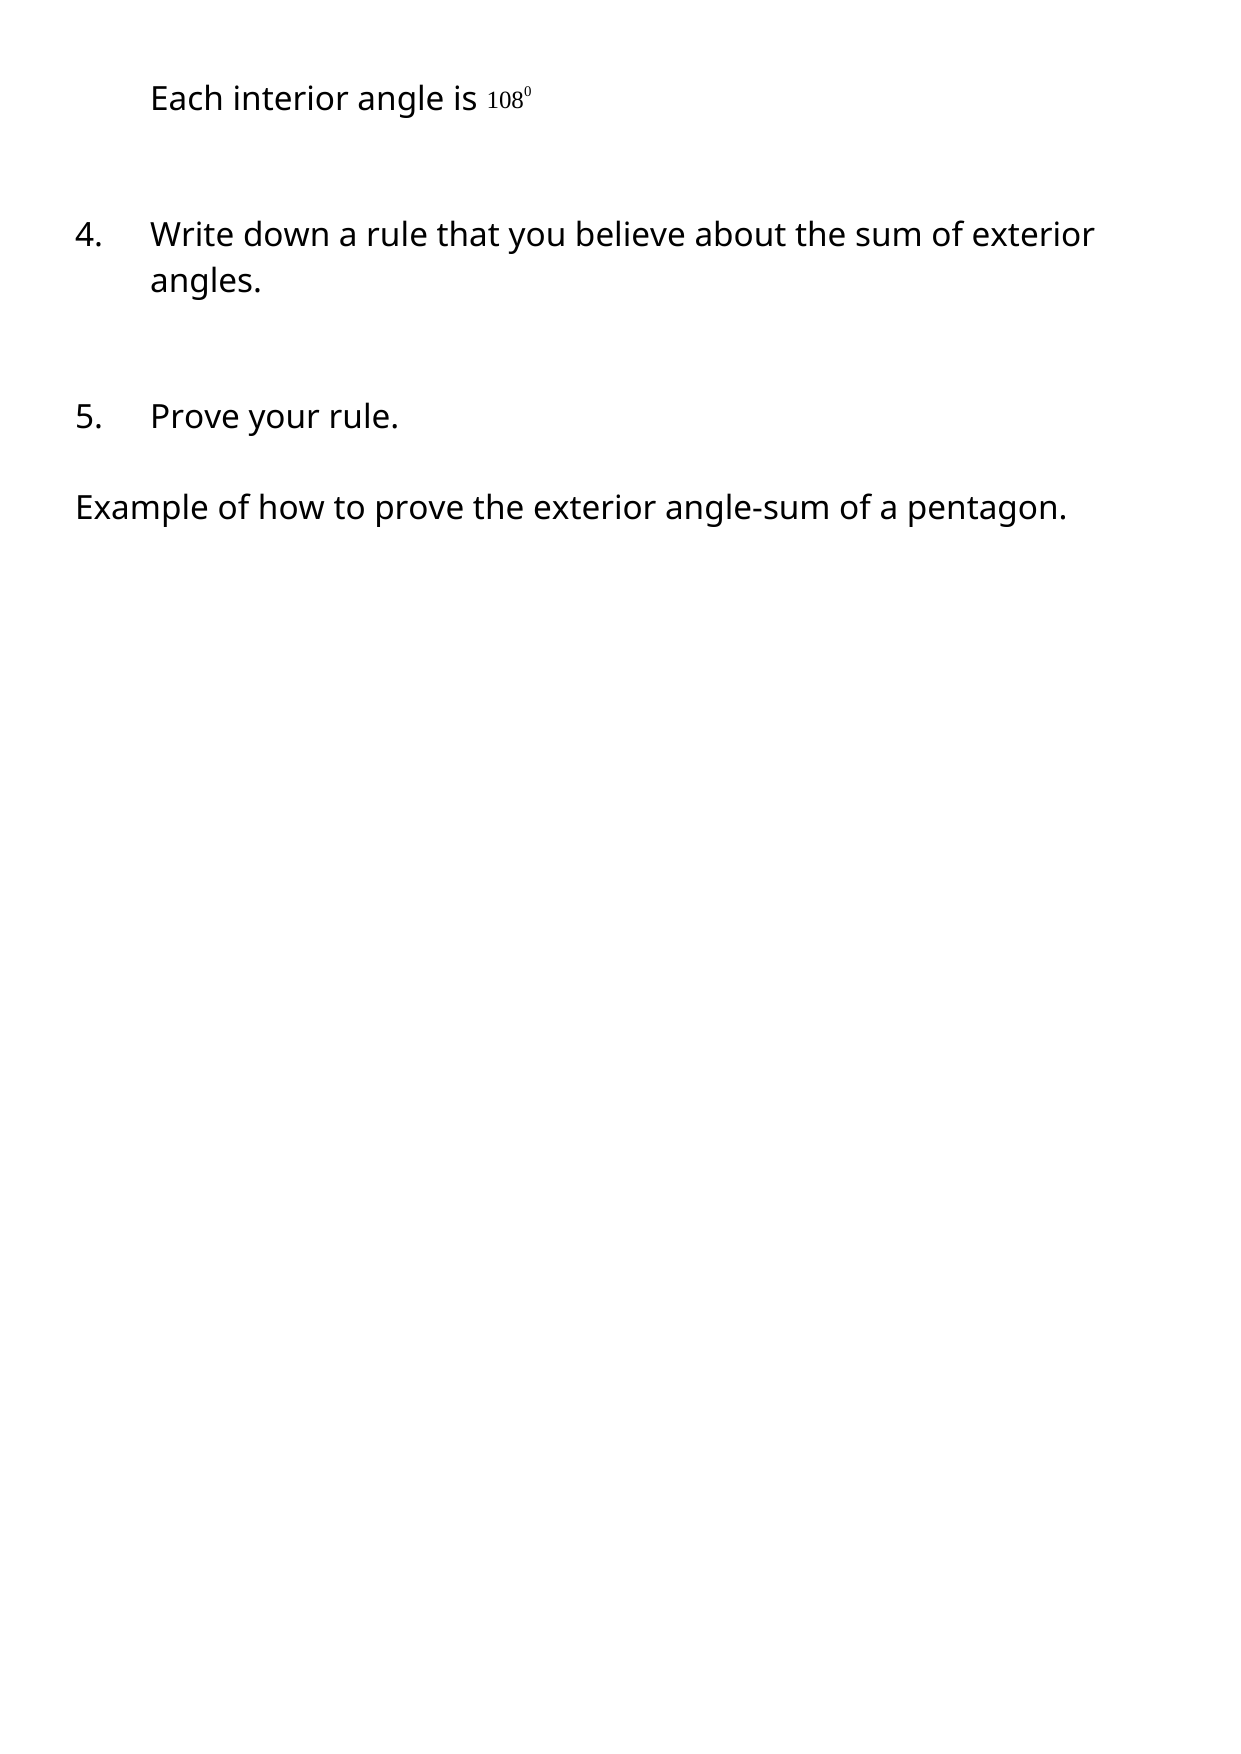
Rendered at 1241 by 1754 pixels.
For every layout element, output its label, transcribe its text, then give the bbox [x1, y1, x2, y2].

text Each interior angle is [75, 75, 1165, 120]
text 5. Prove your rule. [75, 393, 1165, 438]
text Example of how to prove the exterior angle-sum of a pentagon. [75, 484, 1165, 529]
text 4. Write down a rule that you believe about the sum of exterior angles. [75, 211, 1165, 302]
